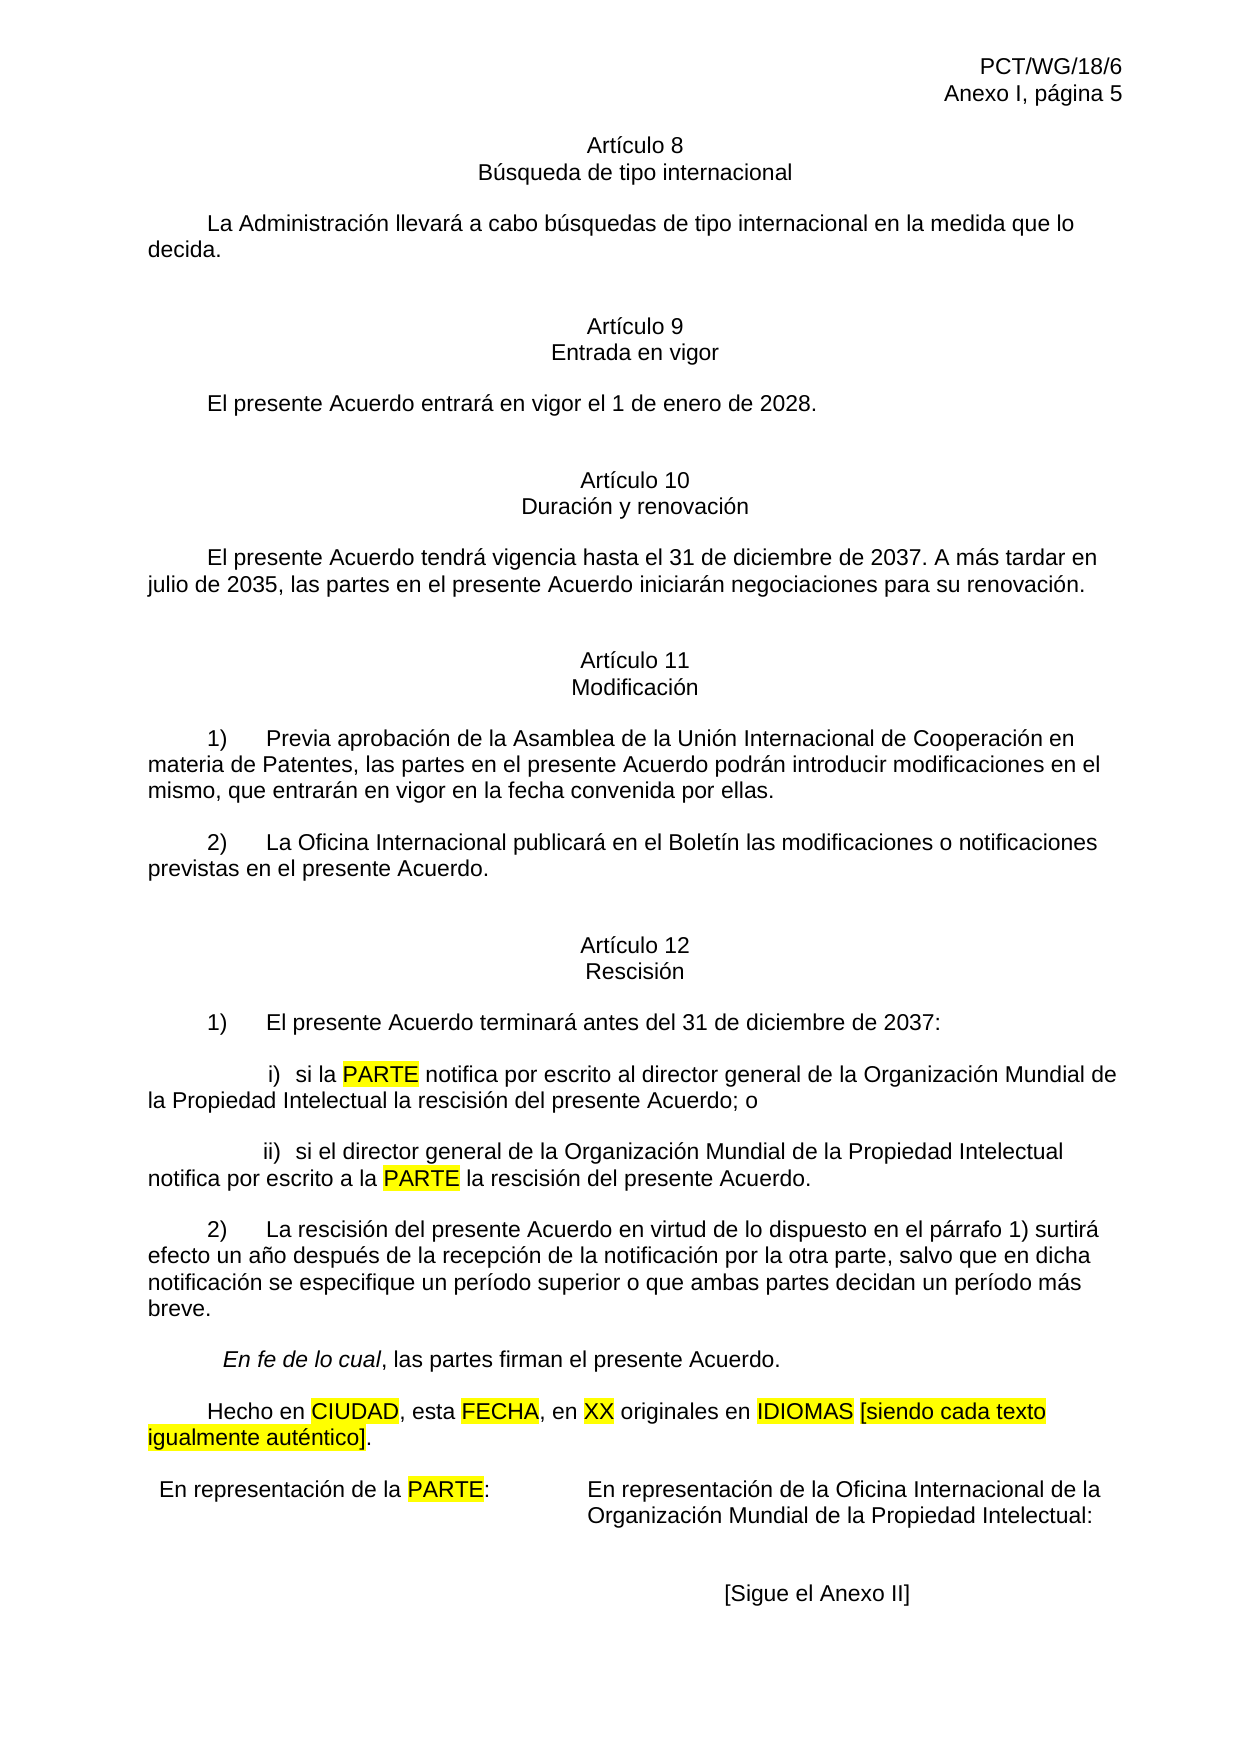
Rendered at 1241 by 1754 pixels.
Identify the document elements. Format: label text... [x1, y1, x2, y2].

subtitle Artículo 10 Duración y renovación [148, 467, 1122, 519]
subtitle Artículo 9 Entrada en vigor [148, 313, 1122, 365]
text 1) El presente Acuerdo terminará antes del 31 de diciembre de 2037: [148, 1009, 1122, 1036]
table_header En representación de la PARTE: [148, 1476, 576, 1553]
text En fe de lo cual, las partes firman el presente Acuerdo. [148, 1346, 1122, 1373]
text El presente Acuerdo entrará en vigor el 1 de enero de 2028. [148, 390, 1122, 417]
subtitle Artículo 11 Modificación [148, 647, 1122, 700]
subtitle Artículo 12 Rescisión [148, 932, 1122, 984]
table_header En representación de la Oficina Internacional de la Organización Mundial de la Propiedad Intelectual: [576, 1476, 1115, 1553]
text 2) La Oficina Internacional publicará en el Boletín las modificaciones o notificaciones previstas en el presente Acuerdo. [148, 829, 1122, 882]
text La Administración llevará a cabo búsquedas de tipo internacional en la medida que lo decida. [148, 210, 1122, 263]
text Hecho en CIUDAD, esta FECHA, en XX originales en IDIOMAS [siendo cada texto igualmente auténtico]. [366, 1398, 1122, 1451]
text ii) si el director general de la Organización Mundial de la Propiedad Intelectual notifica por escrito a la PARTE la rescisión del presente Acuerdo. [148, 1138, 1122, 1191]
text El presente Acuerdo tendrá vigencia hasta el 31 de diciembre de 2037. A más tardar en julio de 2035, las partes en el presente Acuerdo iniciarán negociaciones para su renovación. [148, 544, 1122, 597]
text 1) Previa aprobación de la Asamblea de la Unión Internacional de Cooperación en materia de Patentes, las partes en el presente Acuerdo podrán introducir modificaciones en el mismo, que entrarán en vigor en la fecha convenida por ellas. [148, 725, 1122, 804]
subtitle Artículo 8 Búsqueda de tipo internacional [148, 132, 1122, 185]
text 2) La rescisión del presente Acuerdo en virtud de lo dispuesto en el párrafo 1) surtirá efecto un año después de la recepción de la notificación por la otra parte, salvo que en dicha notificación se especifique un período superior o que ambas partes decidan un período más breve. [148, 1216, 1122, 1321]
text i) si la PARTE notifica por escrito al director general de la Organización Mundial de la Propiedad Intelectual la rescisión del presente Acuerdo; o [148, 1061, 1122, 1113]
text [Sigue el Anexo II] [724, 1579, 1122, 1606]
